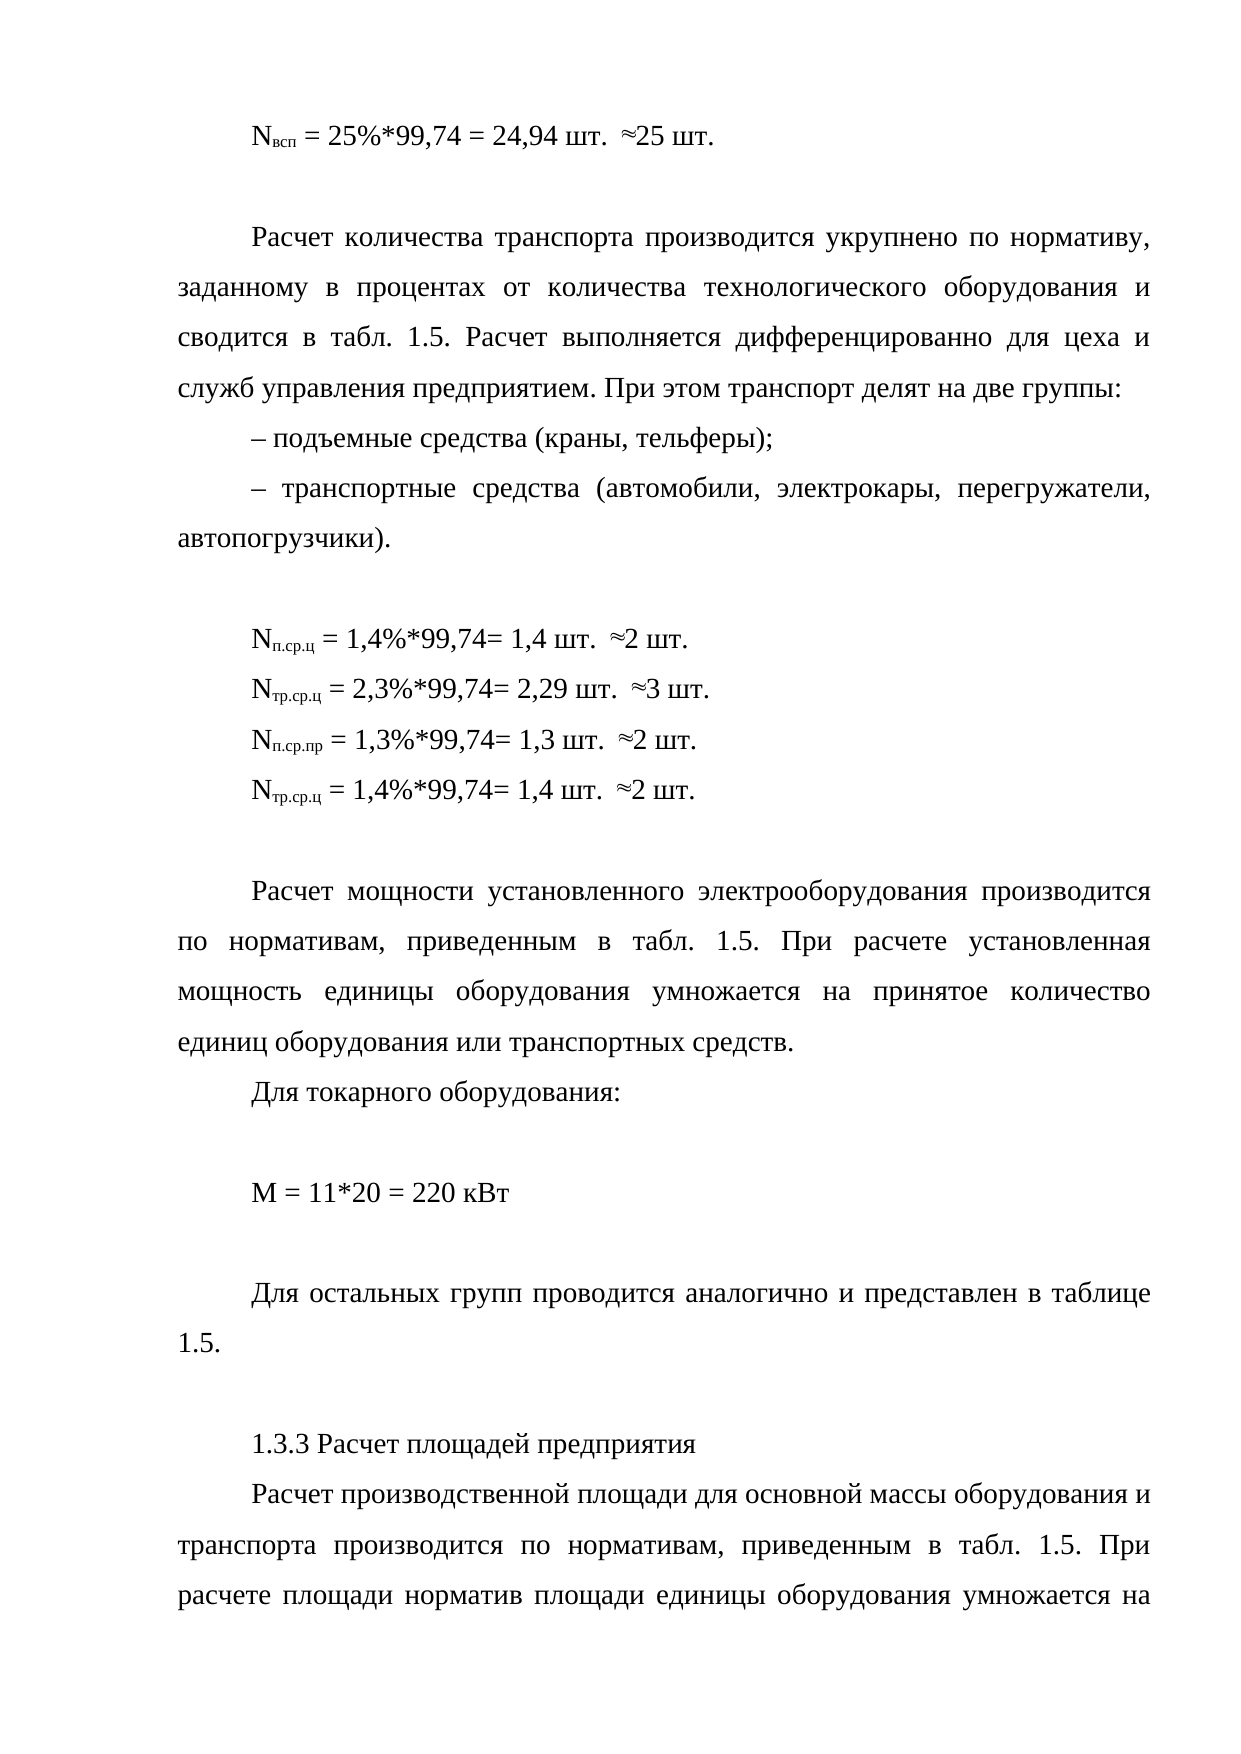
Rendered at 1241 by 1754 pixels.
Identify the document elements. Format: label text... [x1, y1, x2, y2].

text 1.3.3 Расчет площадей предприятия [177, 1426, 1152, 1460]
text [177, 1477, 1152, 1611]
text Nп.ср.пр = 1,3%*99,74= 1,3 шт. 2 шт. [177, 722, 1152, 755]
text Nп.ср.ц = 1,4%*99,74= 1,4 шт. 2 шт. [177, 621, 1152, 655]
text Nтр.ср.ц = 2,3%*99,74= 2,29 шт. 3 шт. [177, 672, 1152, 705]
text Nвсп = 25%*99,74 = 24,94 шт. 25 шт. [177, 118, 1152, 152]
text – транспортные средства (автомобили, электрокары, перегружатели, автопогрузчики). [177, 470, 1152, 554]
text Для токарного оборудования: [177, 1074, 1152, 1108]
text – подъемные средства (краны, тельферы); [177, 420, 1152, 453]
text Расчет мощности установленного электрооборудования производится по нормативам, приведенным в табл. 1.5. При расчете установленная мощность единицы оборудования умножается на принятое количество единиц оборудования или транспортных средств. [177, 873, 1152, 1057]
text Для остальных групп проводится аналогично и представлен в таблице 1.5. [177, 1275, 1152, 1359]
text Nтр.ср.ц = 1,4%*99,74= 1,4 шт. 2 шт. [177, 772, 1152, 806]
text Расчет количества транспорта производится укрупнено по нормативу, заданному в процентах от количества технологического оборудования и сводится в табл. 1.5. Расчет выполняется дифференцированно для цеха и служб управления предприятием. При этом транспорт делят на две группы: [177, 219, 1152, 403]
text М = 11*20 = 220 кВт [177, 1175, 1152, 1208]
